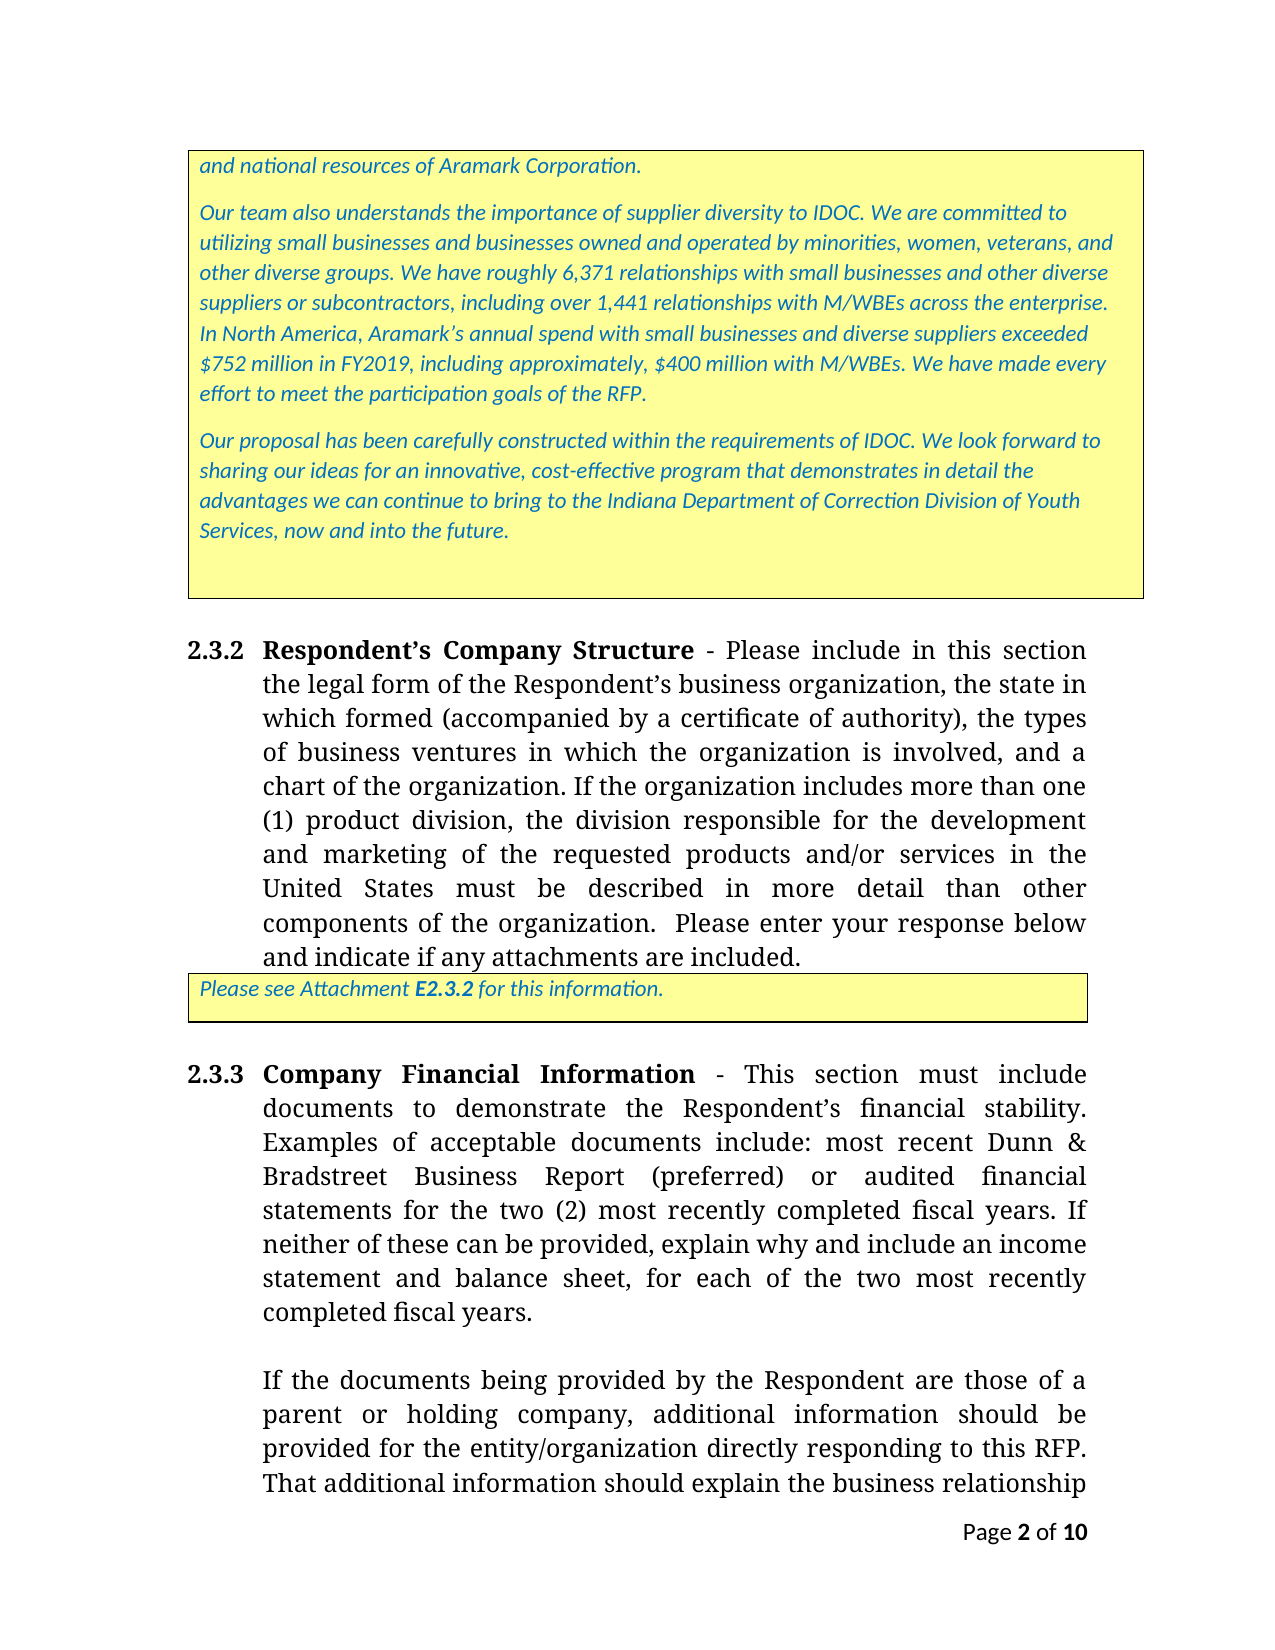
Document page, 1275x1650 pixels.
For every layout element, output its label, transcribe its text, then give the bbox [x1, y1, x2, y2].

list Respondent’s Company Structure - Please include in this section the legal form of the Respondent’s business organization, the state in which formed (accompanied by a certificate of authority), the types of business ventures in which the organization is involved, and a chart of the organization. If the organization includes more than one (1) product division, the division responsible for the development and marketing of the requested products and/or services in the United States must be described in more detail than other components of the organization. Please enter your response below and indicate if any attachments are included. [187, 633, 1087, 973]
list Company Financial Information - This section must include documents to demonstrate the Respondent’s financial stability. Examples of acceptable documents include: most recent Dunn & Bradstreet Business Report (preferred) or audited financial statements for the two (2) most recently completed fiscal years. If neither of these can be provided, explain why and include an income statement and balance sheet, for each of the two most recently completed fiscal years. [187, 1056, 1087, 1329]
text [262, 1363, 1087, 1499]
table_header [189, 151, 1143, 598]
table_header Please see Attachment E2.3.2 for this information. [189, 974, 1087, 1021]
